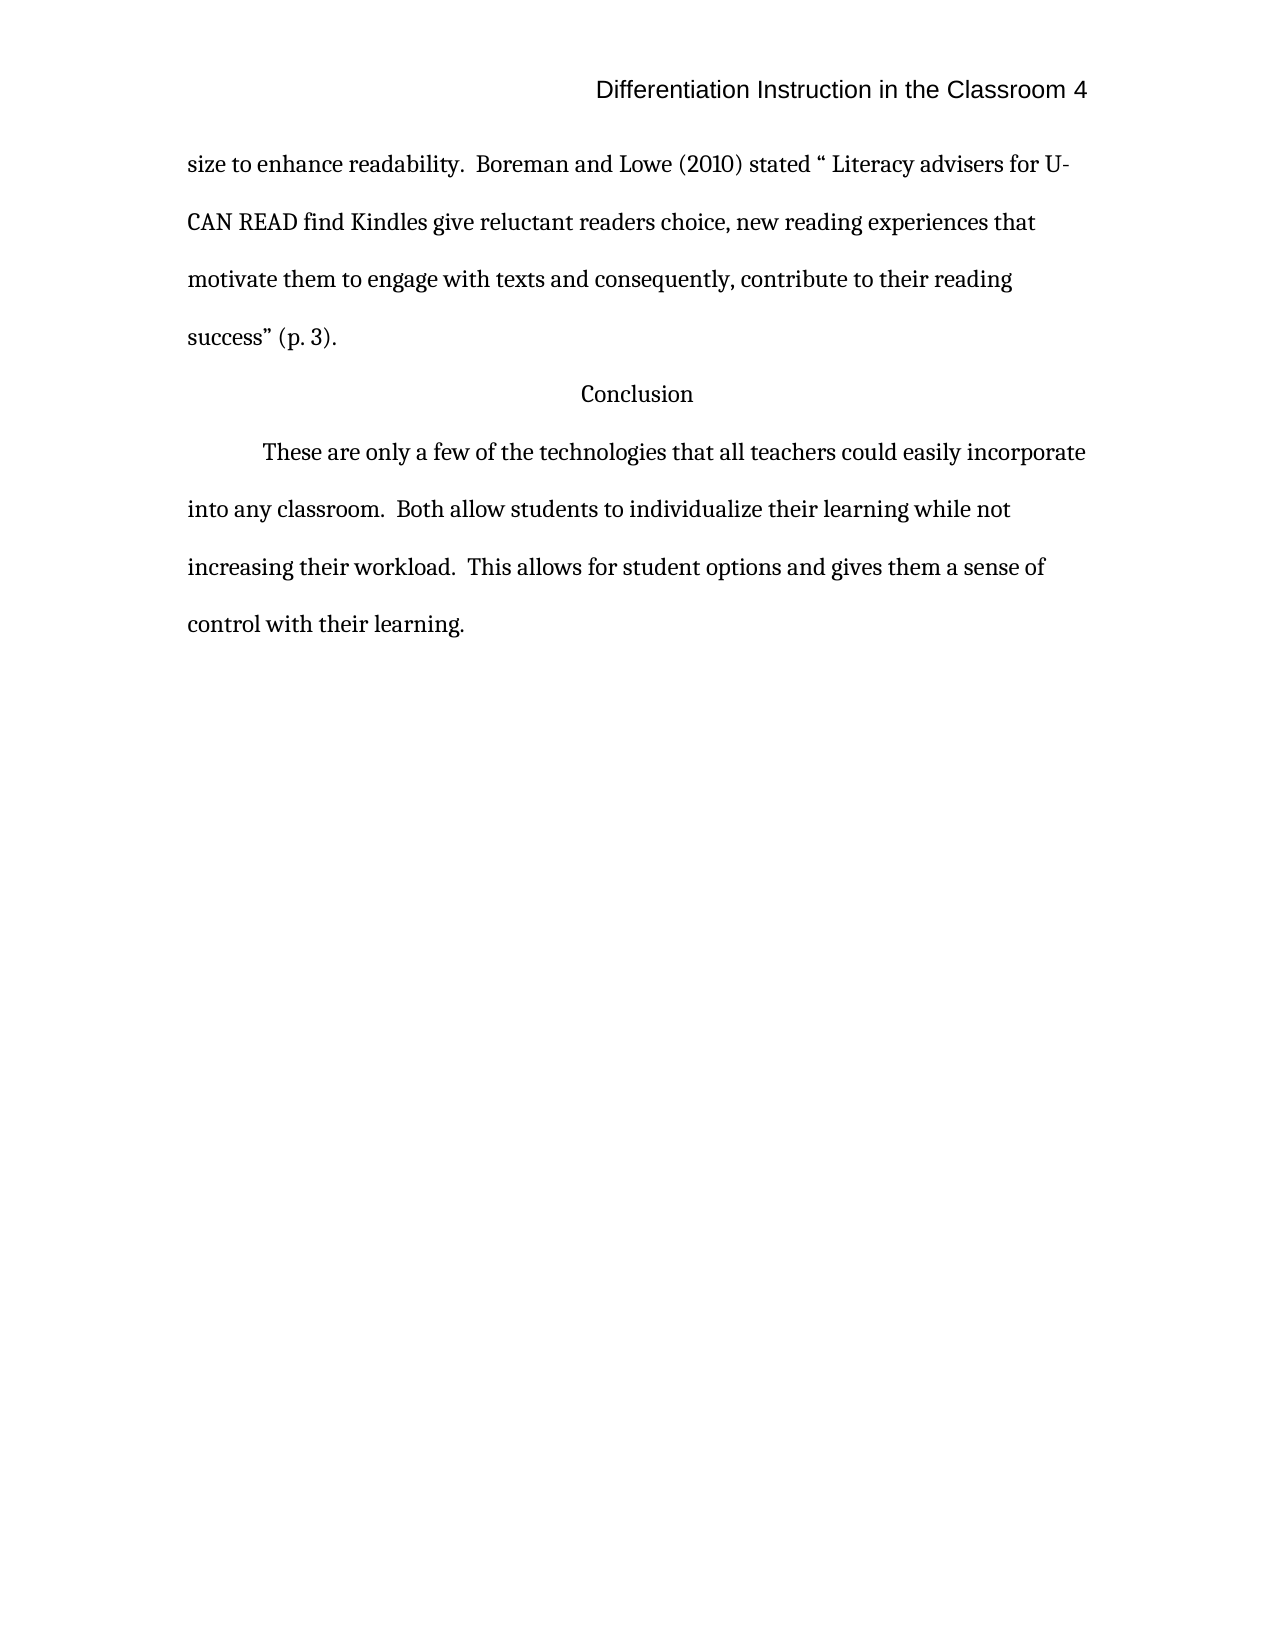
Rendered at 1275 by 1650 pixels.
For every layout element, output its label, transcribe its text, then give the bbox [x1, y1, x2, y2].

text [187, 150, 1087, 351]
text Conclusion [187, 380, 1087, 409]
text These are only a few of the technologies that all teachers could easily incorporate into any classroom. Both allow students to individualize their learning while not increasing their workload. This allows for student options and gives them a sense of control with their learning. [187, 437, 1087, 639]
